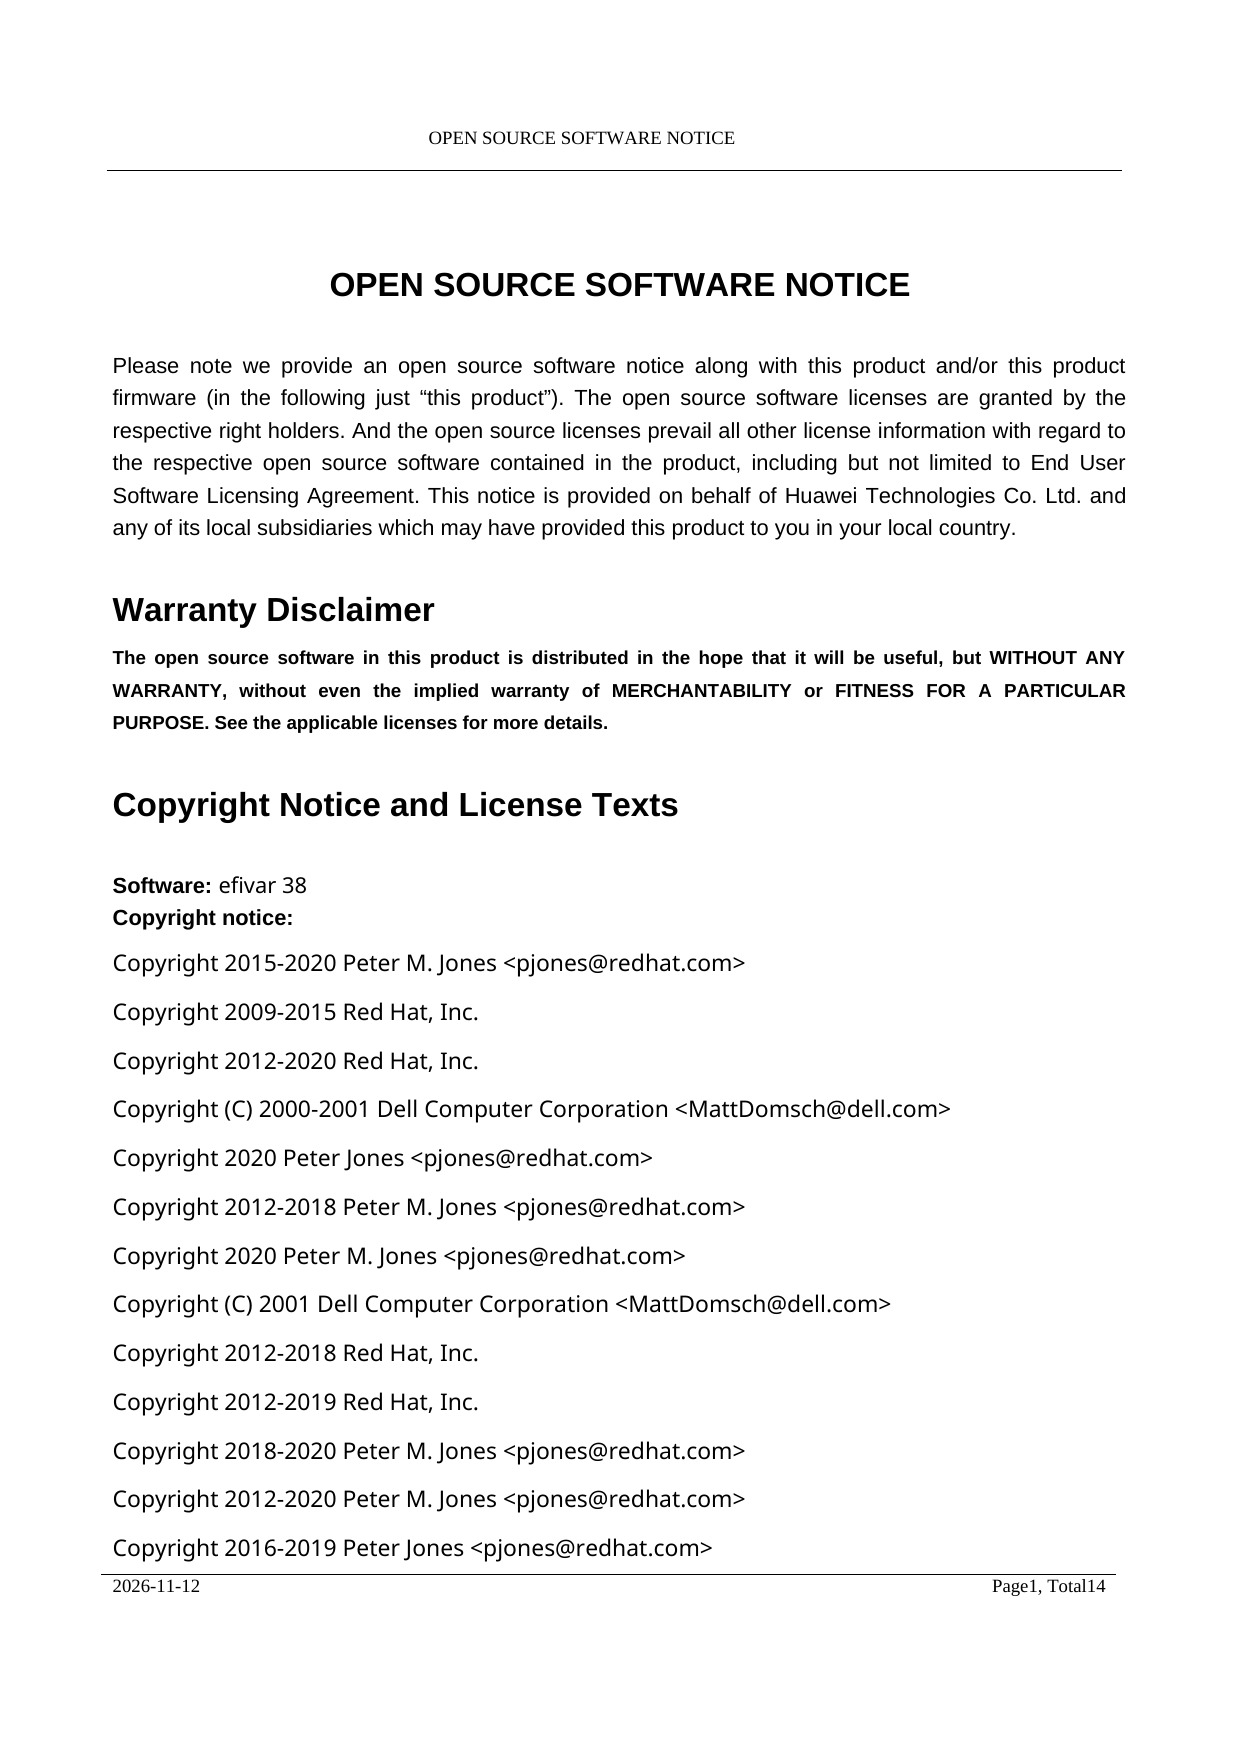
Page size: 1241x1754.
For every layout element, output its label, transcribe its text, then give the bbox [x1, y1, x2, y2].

text Warranty Disclaimer [112, 576, 1128, 641]
text The open source software in this product is distributed in the hope that it will be useful, but WITHOUT ANY WARRANTY, without even the implied warranty of MERCHANTABILITY or FITNESS FOR A PARTICULAR PURPOSE. See the applicable licenses for more details. [112, 641, 1128, 739]
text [112, 947, 1128, 1564]
text Copyright Notice and License Texts [112, 771, 1128, 836]
text OPEN SOURCE SOFTWARE NOTICE [112, 251, 1128, 316]
text Please note we provide an open source software notice along with this product and/or this product firmware (in the following just “this product”). The open source software licenses are granted by the respective right holders. And the open source licenses prevail all other license information with regard to the respective open source software contained in the product, including but not limited to End User Software Licensing Agreement. This notice is provided on behalf of Huawei Technologies Co. Ltd. and any of its local subsidiaries which may have provided this product to you in your local country. [112, 349, 1128, 544]
text Software: efivar 38 [112, 869, 1128, 901]
text Copyright notice: [112, 901, 1128, 934]
